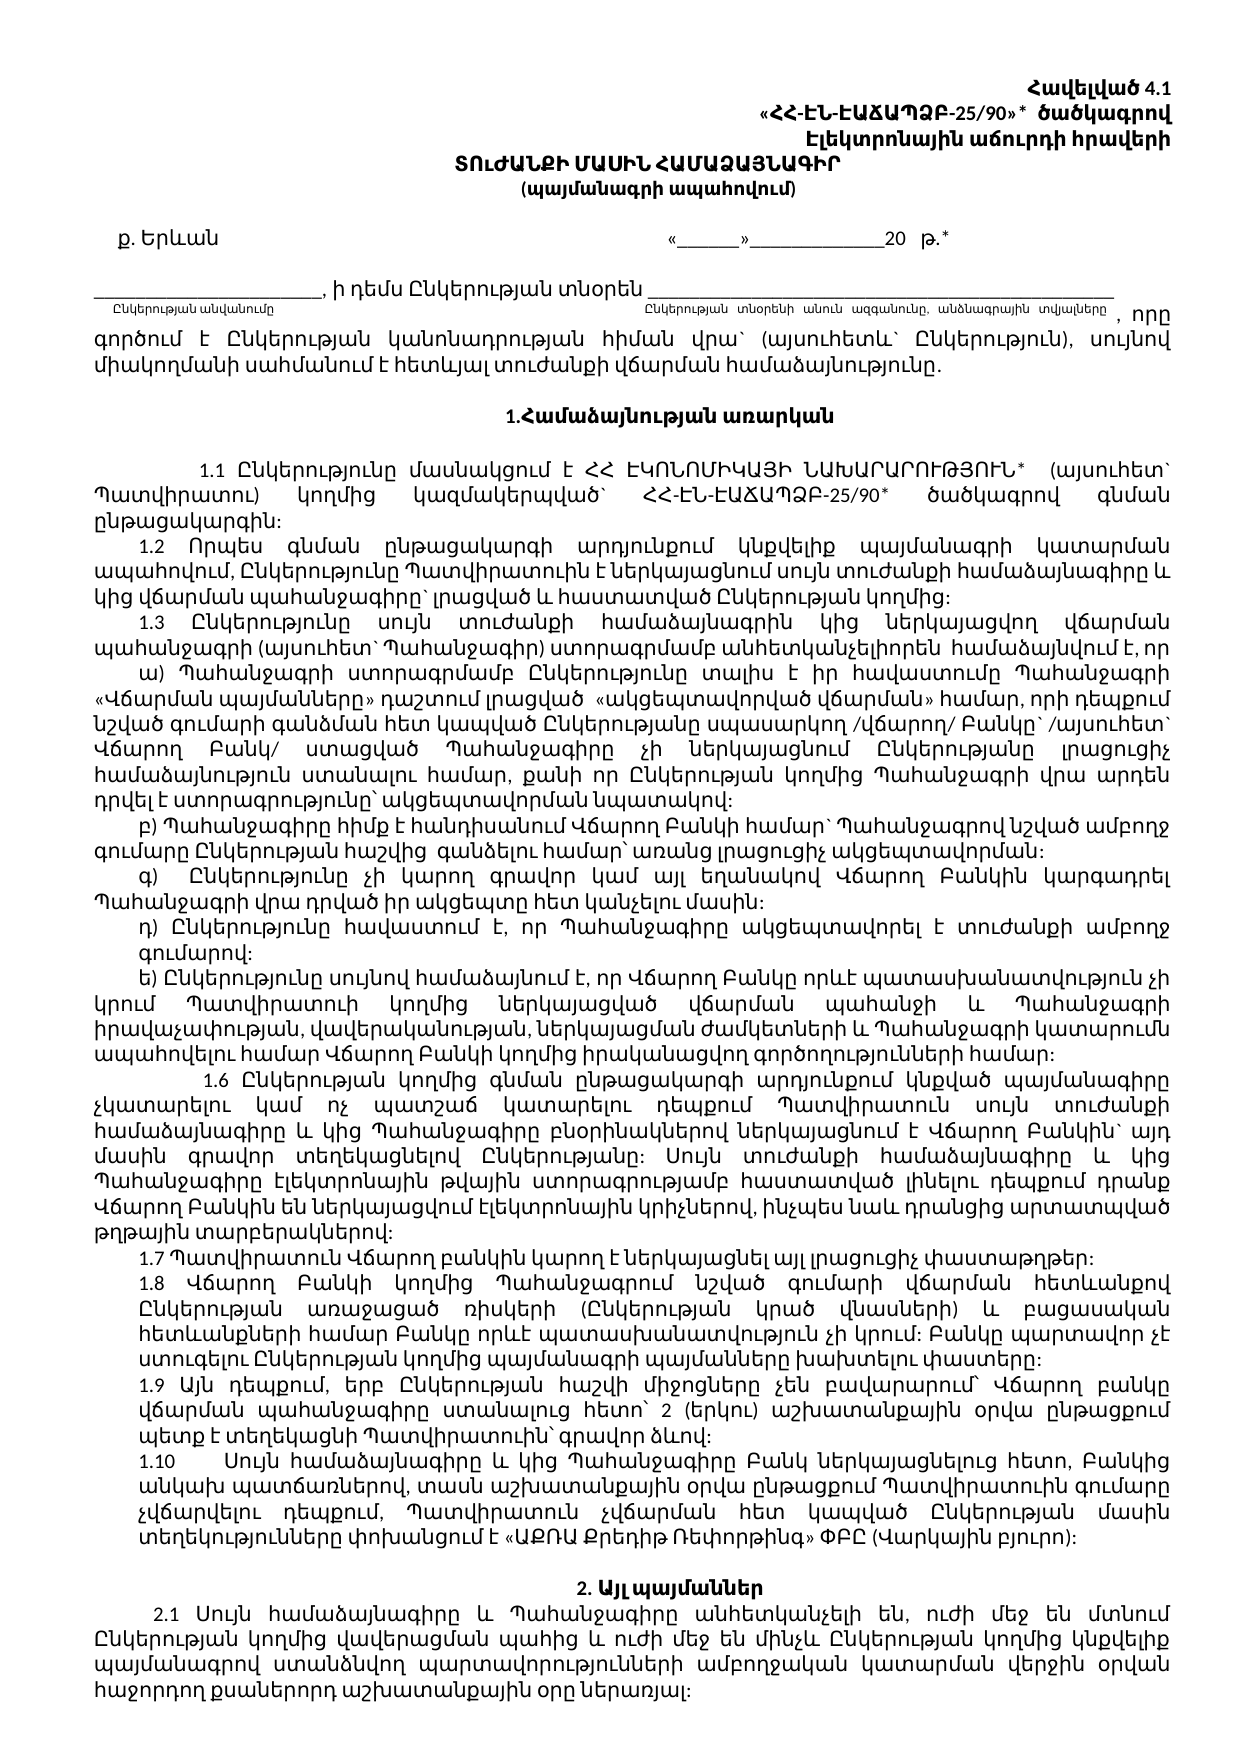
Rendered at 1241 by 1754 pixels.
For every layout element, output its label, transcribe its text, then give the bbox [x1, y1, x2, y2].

text «ՀՀ-ԷՆ-ԷԱՃԱՊՁԲ-25/90»* ծածկագրով [94, 100, 1171, 126]
text դ) Ընկերությունը հավաստում է, որ Պահանջագիրը ակցեպտավորել է տուժանքի ամբողջ գումարով: [138, 914, 1171, 965]
text 1.3 Ընկերությունը սույն տուժանքի համաձայնագրին կից ներկայացվող վճարման պահանջագրի (այսուհետ` Պահանջագիր) ստորագրմամբ անհետկանչելիորեն համաձայնվում է, որ [94, 609, 1171, 660]
text 1.1 Ընկերությունը մասնակցում է ՀՀ ԷԿՈՆՈՄԻԿԱՅԻ ՆԱԽԱՐԱՐՈՒԹՅՈՒՆ* (այսուհետ` Պատվիրատու) կողմից կազմակերպված` ՀՀ-ԷՆ-ԷԱՃԱՊՁԲ-25/90* ծածկագրով գնման ընթացակարգին: [94, 457, 1171, 533]
text ՏՈւԺԱՆՔԻ ՄԱՍԻՆ ՀԱՄԱՁԱՅՆԱԳԻՐ [94, 151, 1171, 177]
text 1.2 Որպես գնման ընթացակարգի արդյունքում կնքվելիք պայմանագրի կատարման ապահովում, Ընկերությունը Պատվիրատուին է ներկայացնում սույն տուժանքի համաձայնագիրը և կից վճարման պահանջագիրը` լրացված և հաստատված Ընկերության կողմից: [94, 533, 1171, 609]
text ա) Պահանջագրի ստորագրմամբ Ընկերությունը տալիս է իր հավաստումը Պահանջագրի «Վճարման պայմանները» դաշտում լրացված «ակցեպտավորված վճարման» համար, որի դեպքում նշված գումարի գանձման հետ կապված Ընկերությանը սպասարկող /վճարող/ Բանկը` /այսուհետ` Վճարող Բանկ/ ստացված Պահանջագիրը չի ներկայացնում Ընկերությանը լրացուցիչ համաձայնություն ստանալու համար, քանի որ Ընկերության կողմից Պահանջագրի վրա արդեն դրվել է ստորագրությունը՝ ակցեպտավորման նպատակով: [94, 660, 1171, 813]
text 1.6 Ընկերության կողմից գնման ընթացակարգի արդյունքում կնքված պայմանագիրը չկատարելու կամ ոչ պատշաճ կատարելու դեպքում Պատվիրատուն սույն տուժանքի համաձայնագիրը և կից Պահանջագիրը բնօրինակներով ներկայացնում է Վճարող Բանկին` այդ մասին գրավոր տեղեկացնելով Ընկերությանը: Սույն տուժանքի համաձայնագիրը և կից Պահանջագիրը էլեկտրոնային թվային ստորագրությամբ հաստատված լինելու դեպքում դրանք Վճարող Բանկին են ներկայացվում էլեկտրոնային կրիչներով, ինչպես նաև դրանցից արտատպված թղթային տարբերակներով: [94, 1067, 1171, 1245]
text 2.1 Սույն համաձայնագիրը և Պահանջագիրը անհետկանչելի են, ուժի մեջ են մտնում Ընկերության կողմից վավերացման պահից և ուժի մեջ են մինչև Ընկերության կողմից կնքվելիք պայմանագրով ստանձնվող պարտավորությունների ամբողջական կատարման վերջին օրվան հաջորդող քսաներորդ աշխատանքային օրը ներառյալ: [94, 1601, 1171, 1702]
text 1.7 Պատվիրատուն Վճարող բանկին կարող է ներկայացնել այլ լրացուցիչ փաստաթղթեր: [138, 1245, 1171, 1270]
text 2. Այլ պայմաններ [169, 1575, 1171, 1601]
text Էլեկտրոնային աճուրդի հրավերի [94, 126, 1171, 151]
text գ) Ընկերությունը չի կարող գրավոր կամ այլ եղանակով Վճարող Բանկին կարգադրել Պահանջագրի վրա դրված իր ակցեպտը հետ կանչելու մասին: [94, 864, 1171, 914]
text 1.9 Այն դեպքում, երբ Ընկերության հաշվի միջոցները չեն բավարարում՝ Վճարող բանկը վճարման պահանջագիրը ստանալուց հետո՝ 2 (երկու) աշխատանքային օրվա ընթացքում պետք է տեղեկացնի Պատվիրատուին՝ գրավոր ձևով: [138, 1372, 1171, 1448]
text ______________________, ի դեմս Ընկերության տնօրեն _____________________________________________ [94, 276, 1171, 301]
text 1.Համաձայնության առարկան [169, 403, 1171, 428]
text Ընկերության անվանումը Ընկերության տնօրենի անուն ազգանունը, անձնագրային տվյալները , որը գործում է Ընկերության կանոնադրության հիման վրա` (այսուհետև` Ընկերություն), սույնով միակողմանի սահմանում է հետևյալ տուժանքի վճարման համաձայնությունը. [94, 301, 1171, 377]
text Հավելված 4.1 [94, 75, 1171, 100]
text (պայմանագրի ապահովում) [94, 177, 1171, 199]
text ե) Ընկերությունը սույնով համաձայնում է, որ Վճարող Բանկը որևէ պատասխանատվություն չի կրում Պատվիրատուի կողմից ներկայացված վճարման պահանջի և Պահանջագրի իրավաչափության, վավերականության, ներկայացման ժամկետների և Պահանջագրի կատարումն ապահովելու համար Վճարող Բանկի կողմից իրականացվող գործողությունների համար: [94, 965, 1171, 1067]
text 1.10 Սույն համաձայնագիրը և կից Պահանջագիրը Բանկ ներկայացնելուց հետո, Բանկից անկախ պատճառներով, տասն աշխատանքային օրվա ընթացքում Պատվիրատուին գումարը չվճարվելու դեպքում, Պատվիրատուն չվճարման հետ կապված Ընկերության մասին տեղեկությունները փոխանցում է «ԱՔՌԱ Քրեդիթ Ռեփորթինգ» ՓԲԸ (Վարկային բյուրո): [138, 1448, 1171, 1550]
text ք. Երևան «______»_____________20 թ.* [94, 225, 1171, 250]
text 1.8 Վճարող Բանկի կողմից Պահանջագրում նշված գումարի վճարման հետևանքով Ընկերության առաջացած ռիսկերի (Ընկերության կրած վնասների) և բացասական հետևանքների համար Բանկը որևէ պատասխանատվություն չի կրում: Բանկը պարտավոր չէ ստուգելու Ընկերության կողմից պայմանագրի պայմանները խախտելու փաստերը: [138, 1270, 1171, 1372]
text բ) Պահանջագիրը հիմք է հանդիսանում Վճարող Բանկի համար` Պահանջագրով նշված ամբողջ գումարը Ընկերության հաշվից գանձելու համար՝ առանց լրացուցիչ ակցեպտավորման: [94, 813, 1171, 864]
